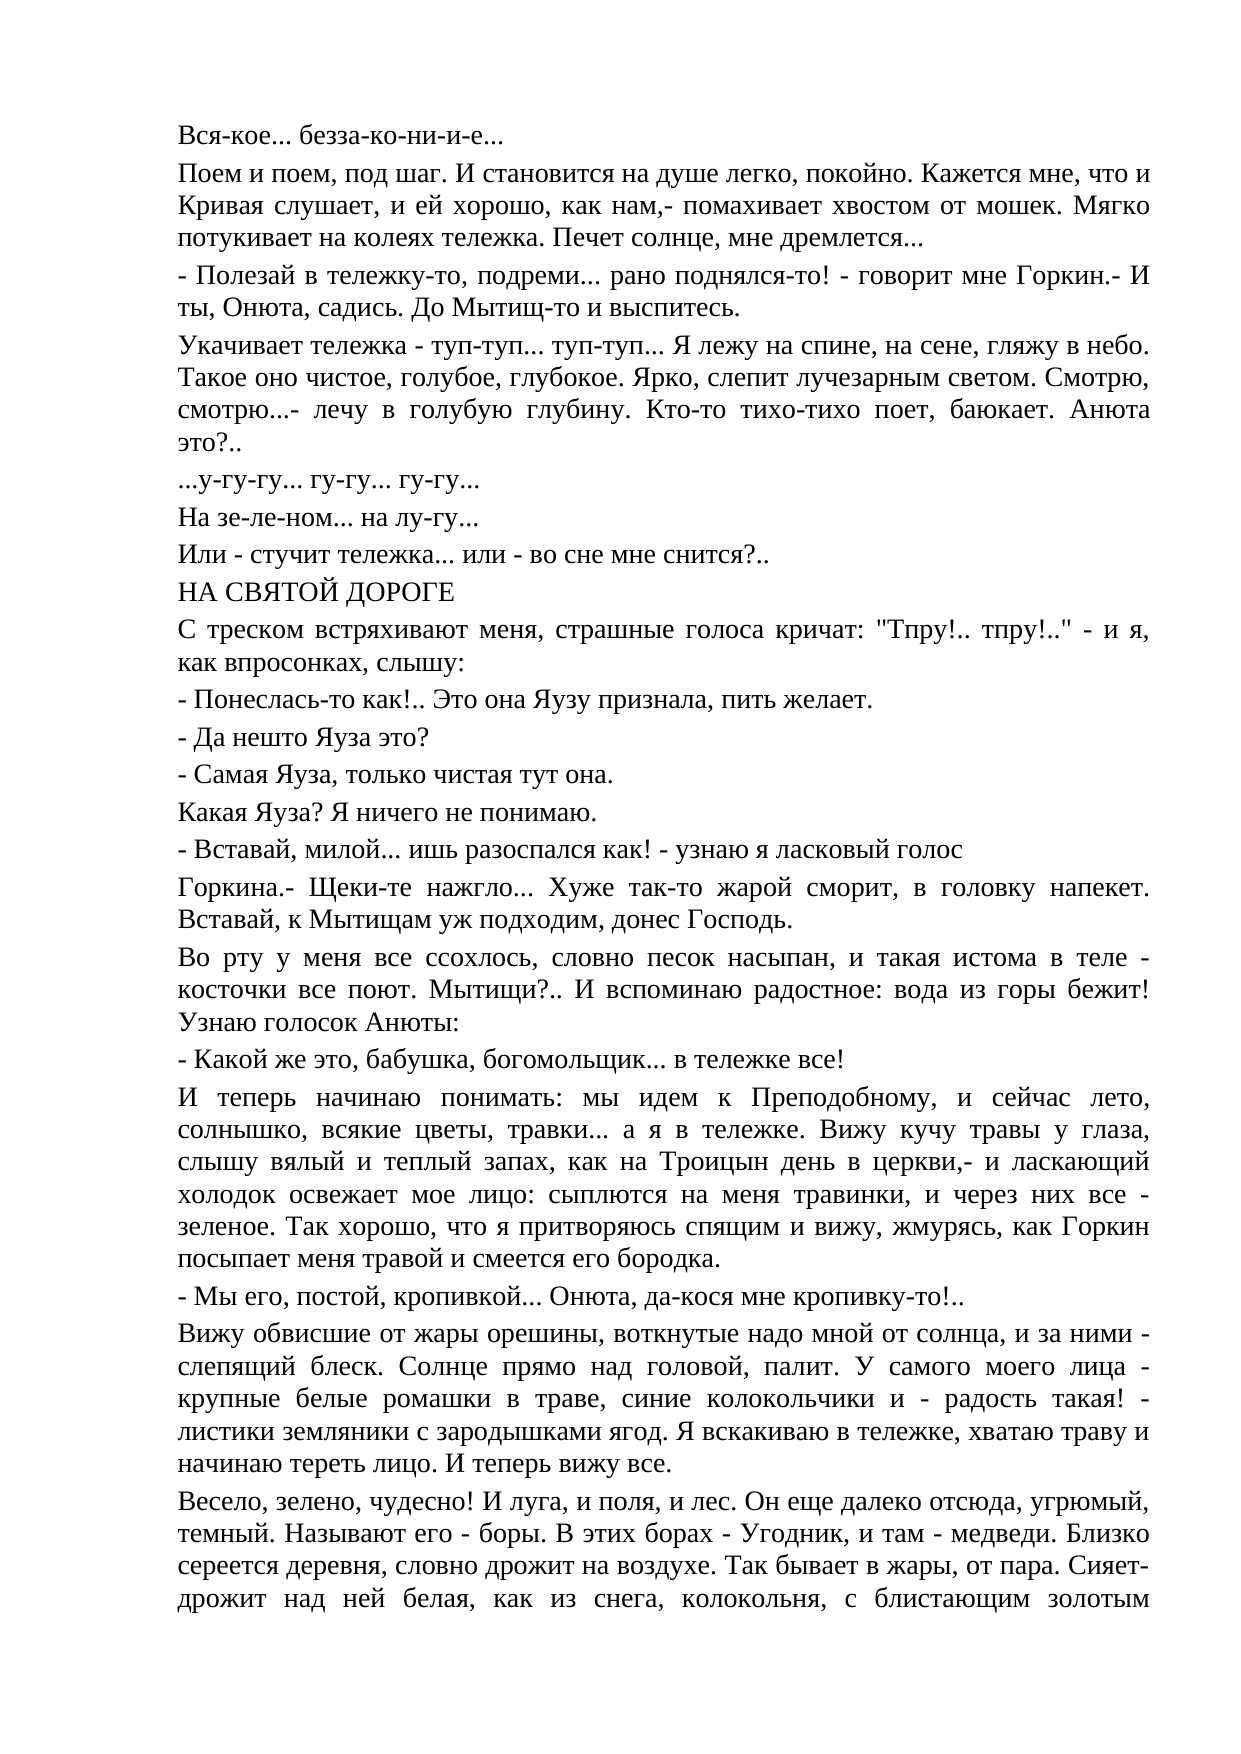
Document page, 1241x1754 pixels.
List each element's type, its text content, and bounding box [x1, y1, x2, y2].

text ...у-гу-гу... гу-гу... гу-гу... [177, 462, 1152, 495]
text - Вставай, милой... ишь разоспался как! - узнаю я ласковый голос [177, 832, 1152, 865]
text Вся-кое... безза-ко-ни-и-е... [177, 118, 1152, 151]
text Поем и поем, под шаг. И становится на душе легко, покойно. Кажется мне, что и Кривая слушает, и ей хорошо, как нам,- помахивает хвостом от мошек. Мягко потукивает на колеях тележка. Печет солнце, мне дремлется... [177, 156, 1152, 253]
text - Мы его, постой, кропивкой... Онюта, да-кося мне кропивку-то!.. [177, 1279, 1152, 1311]
text - Да нешто Яуза это? [177, 720, 1152, 752]
text НА СВЯТОЙ ДОРОГЕ [177, 575, 1152, 607]
text И теперь начинаю понимать: мы идем к Преподобному, и сейчас лето, солнышко, всякие цветы, травки... а я в тележке. Вижу кучу травы у глаза, слышу вялый и теплый запах, как на Троицын день в церкви,- и ласкающий холодок освежает мое лицо: сыплются на меня травинки, и через них все - зеленое. Так хорошо, что я притворяюсь спящим и вижу, жмурясь, как Горкин посыпает меня травой и смеется его бородка. [177, 1079, 1152, 1274]
text Горкина.- Щеки-те нажгло... Хуже так-то жарой сморит, в головку напекет. Вставай, к Мытищам уж подходим, донес Господь. [177, 870, 1152, 935]
text - Какой же это, бабушка, богомольщик... в тележке все! [177, 1042, 1152, 1074]
text На зе-ле-ном... на лу-гу... [177, 500, 1152, 532]
text - Понеслась-то как!.. Это она Яузу признала, пить желает. [177, 682, 1152, 715]
text - Самая Яуза, только чистая тут она. [177, 757, 1152, 790]
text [177, 1484, 1152, 1613]
text - Полезай в тележку-то, подреми... рано поднялся-то! - говорит мне Горкин.- И ты, Онюта, садись. До Мытищ-то и выспитесь. [177, 258, 1152, 323]
text Укачивает тележка - туп-туп... туп-туп... Я лежу на спине, на сене, гляжу в небо. Такое оно чистое, голубое, глубокое. Ярко, слепит лучезарным светом. Смотрю, смотрю...- лечу в голубую глубину. Кто-то тихо-тихо поет, баюкает. Анюта это?.. [177, 328, 1152, 457]
text Во рту у меня все ссохлось, словно песок насыпан, и такая истома в теле - косточки все поют. Мытищи?.. И вспоминаю радостное: вода из горы бежит! Узнаю голосок Анюты: [177, 940, 1152, 1037]
text С треском встряхивают меня, страшные голоса кричат: "Тпру!.. тпру!.." - и я, как впросонках, слышу: [177, 612, 1152, 677]
text Какая Яуза? Я ничего не понимаю. [177, 795, 1152, 827]
text Вижу обвисшие от жары орешины, воткнутые надо мной от солнца, и за ними - слепящий блеск. Солнце прямо над головой, палит. У самого моего лица - крупные белые ромашки в траве, синие колокольчики и - радость такая! - листики земляники с зародышками ягод. Я вскакиваю в тележке, хватаю траву и начинаю тереть лицо. И теперь вижу все. [177, 1317, 1152, 1478]
text Или - стучит тележка... или - во сне мне снится?.. [177, 537, 1152, 570]
